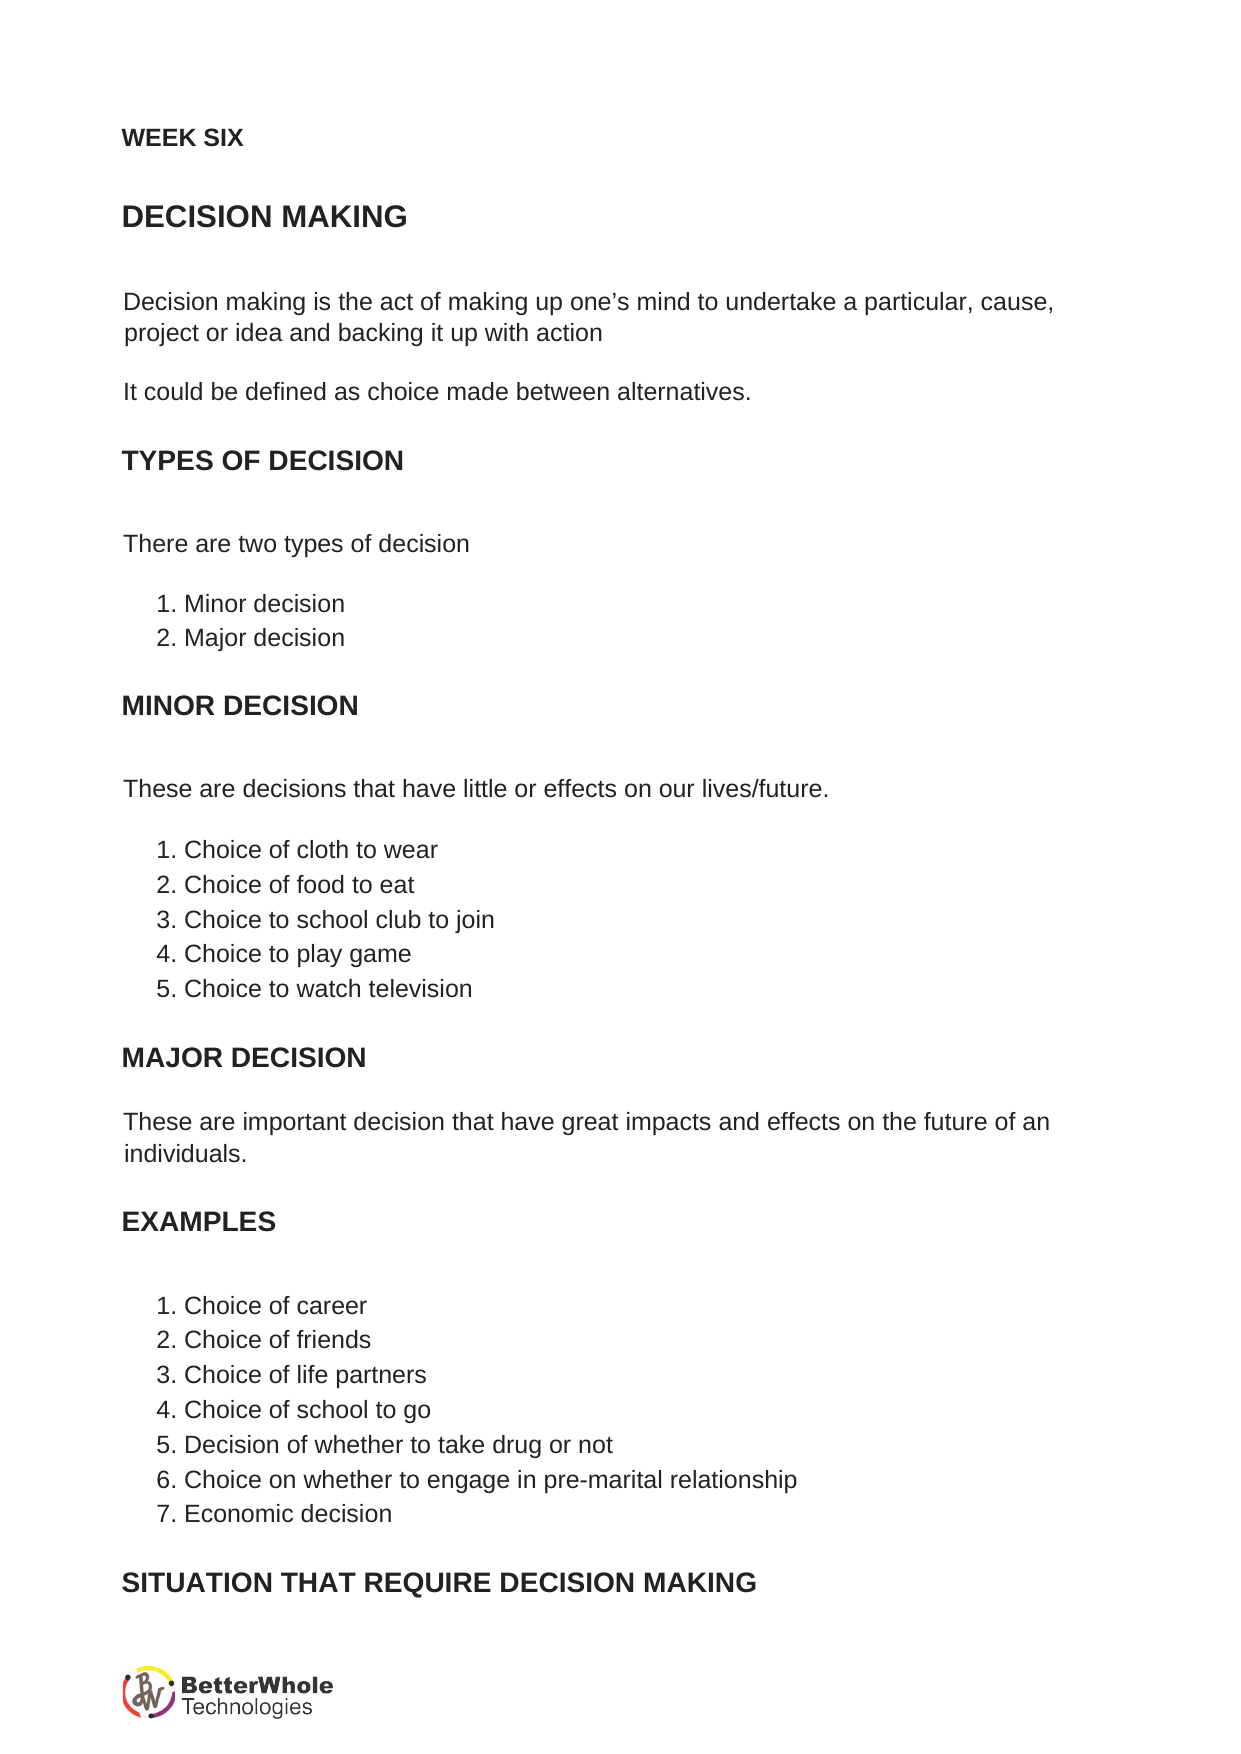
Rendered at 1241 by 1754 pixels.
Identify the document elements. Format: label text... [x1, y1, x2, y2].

list Choice on whether to engage in pre-marital relationship [156, 1464, 1116, 1493]
subtitle SITUATION THAT REQUIRE DECISION MAKING [121, 1566, 1116, 1599]
subtitle MAJOR DECISION [121, 1041, 1116, 1074]
text There are two types of decision [123, 529, 1116, 558]
list Choice to watch television [156, 974, 1116, 1003]
list Major decision [156, 623, 1116, 652]
list Choice of career [156, 1291, 1116, 1319]
subtitle MINOR DECISION [121, 689, 1116, 721]
picture [122, 1666, 333, 1719]
list Minor decision [156, 589, 1116, 617]
text WEEK SIX [121, 123, 1116, 151]
list Choice of life partners [156, 1360, 1116, 1389]
list Choice to play game [156, 939, 1116, 968]
subtitle TYPES OF DECISION [121, 444, 1116, 477]
list Choice of food to eat [156, 870, 1116, 898]
text It could be defined as choice made between alternatives. [123, 377, 1116, 406]
list Choice of friends [156, 1325, 1116, 1354]
subtitle EXAMPLES [121, 1205, 1116, 1238]
list Choice of school to go [156, 1395, 1116, 1424]
list Decision of whether to take drug or not [156, 1430, 1116, 1458]
list Choice to school club to join [156, 904, 1116, 933]
text These are important decision that have great impacts and effects on the future of an individuals. [123, 1107, 1116, 1167]
subtitle DECISION MAKING [121, 198, 1116, 233]
text Decision making is the act of making up one’s mind to undertake a particular, cause, project or idea and backing it up with action [123, 287, 1116, 347]
list Choice of cloth to wear [156, 835, 1116, 864]
list Economic decision [156, 1499, 1116, 1528]
text These are decisions that have little or effects on our lives/future. [123, 774, 1116, 803]
